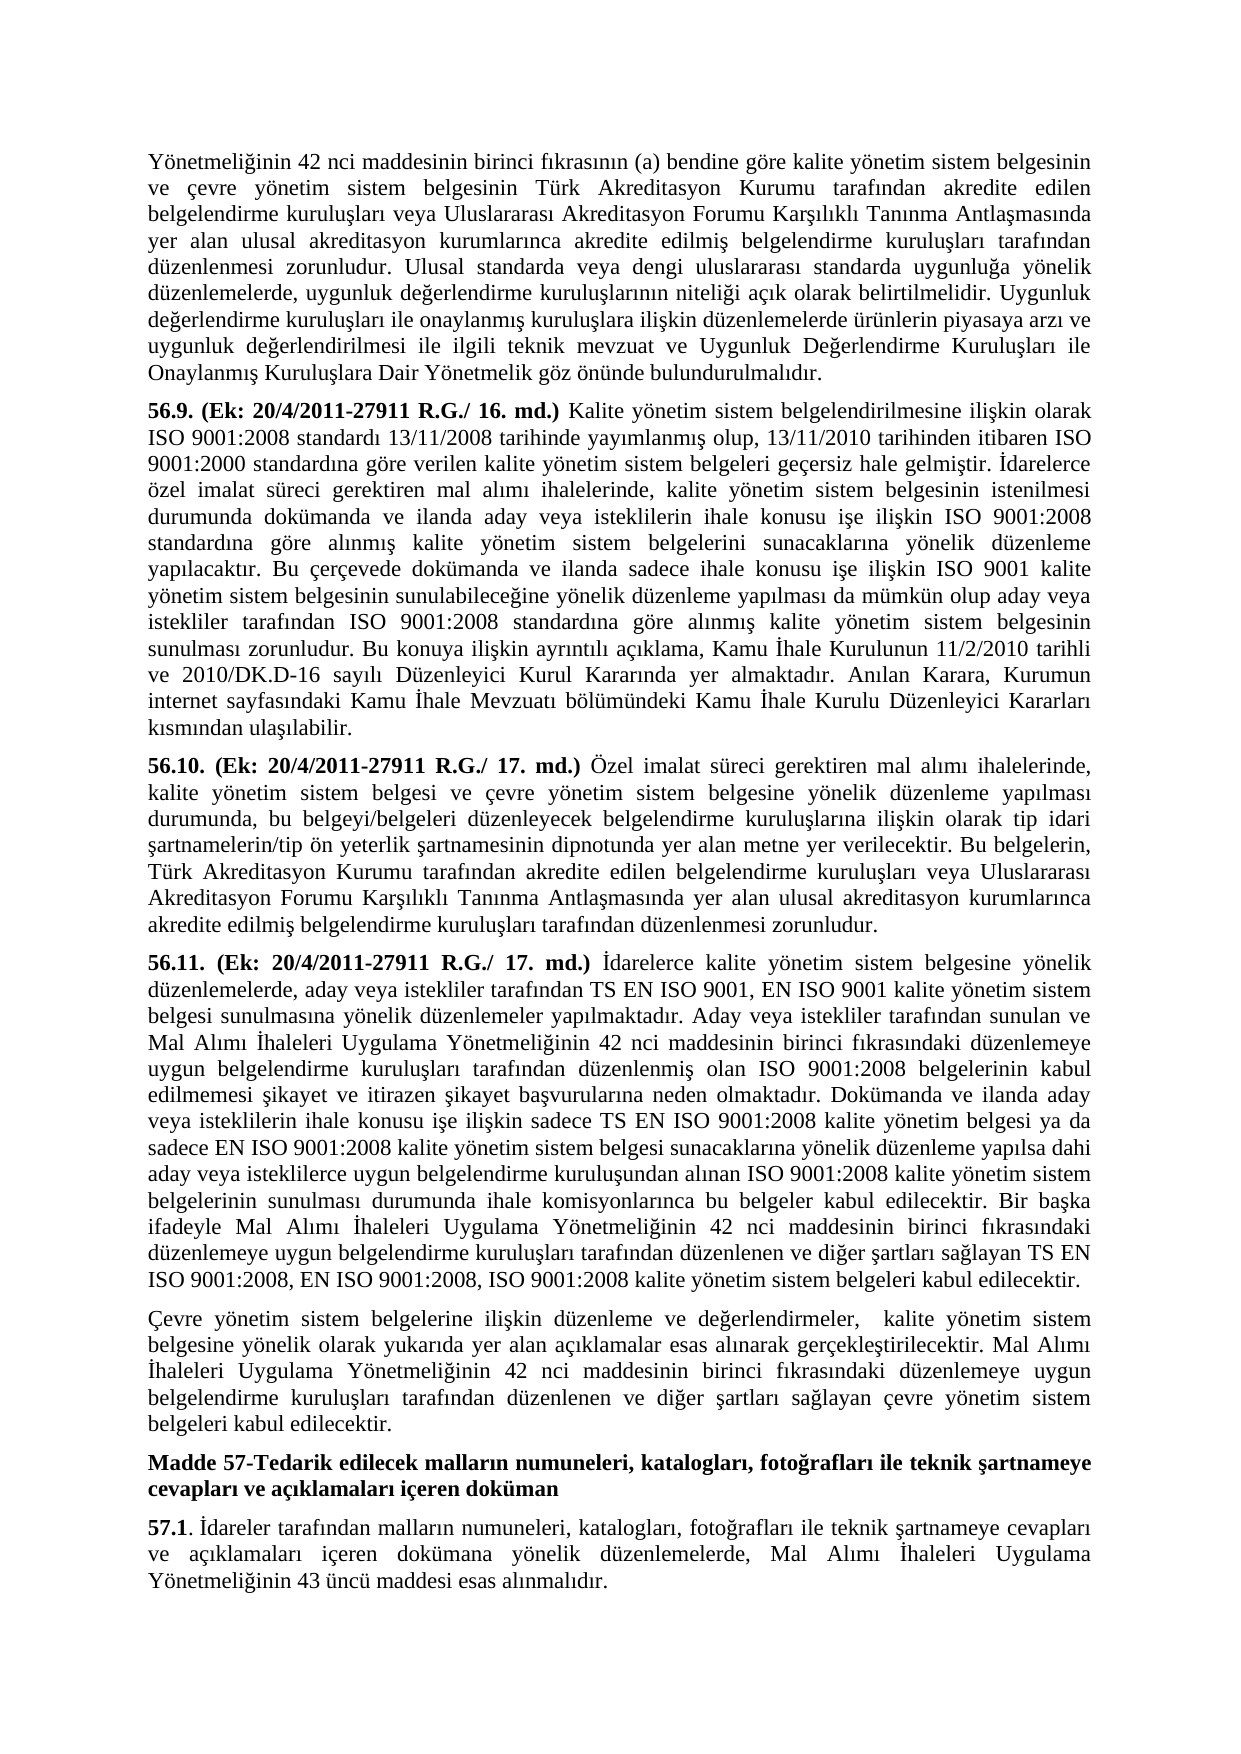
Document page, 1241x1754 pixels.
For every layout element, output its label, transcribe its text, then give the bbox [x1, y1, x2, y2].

text 56.10. (Ek: 20/4/2011-27911 R.G./ 17. md.) Özel imalat süreci gerektiren mal alımı ihalelerinde, kalite yönetim sistem belgesi ve çevre yönetim sistem belgesine yönelik düzenleme yapılması durumunda, bu belgeyi/belgeleri düzenleyecek belgelendirme kuruluşlarına ilişkin olarak tip idari şartnamelerin/tip ön yeterlik şartnamesinin dipnotunda yer alan metne yer verilecektir. Bu belgelerin, Türk Akreditasyon Kurumu tarafından akredite edilen belgelendirme kuruluşları veya Uluslararası Akreditasyon Forumu Karşılıklı Tanınma Antlaşmasında yer alan ulusal akreditasyon kurumlarınca akredite edilmiş belgelendirme kuruluşları tarafından düzenlenmesi zorunludur. [148, 752, 1092, 937]
text 56.9. (Ek: 20/4/2011-27911 R.G./ 16. md.) Kalite yönetim sistem belgelendirilmesine ilişkin olarak ISO 9001:2008 standardı 13/11/2008 tarihinde yayımlanmış olup, 13/11/2010 tarihinden itibaren ISO 9001:2000 standardına göre verilen kalite yönetim sistem belgeleri geçersiz hale gelmiştir. İdarelerce özel imalat süreci gerektiren mal alımı ihalelerinde, kalite yönetim sistem belgesinin istenilmesi durumunda dokümanda ve ilanda aday veya isteklilerin ihale konusu işe ilişkin ISO 9001:2008 standardına göre alınmış kalite yönetim sistem belgelerini sunacaklarına yönelik düzenleme yapılacaktır. Bu çerçevede dokümanda ve ilanda sadece ihale konusu işe ilişkin ISO 9001 kalite yönetim sistem belgesinin sunulabileceğine yönelik düzenleme yapılması da mümkün olup aday veya istekliler tarafından ISO 9001:2008 standardına göre alınmış kalite yönetim sistem belgesinin sunulması zorunludur. Bu konuya ilişkin ayrıntılı açıklama, Kamu İhale Kurulunun 11/2/2010 tarihli ve 2010/DK.D-16 sayılı Düzenleyici Kurul Kararında yer almaktadır. Anılan Karara, Kurumun internet sayfasındaki Kamu İhale Mevzuatı bölümündeki Kamu İhale Kurulu Düzenleyici Kararları kısmından ulaşılabilir. [148, 397, 1092, 740]
text Madde 57-Tedarik edilecek malların numuneleri, katalogları, fotoğrafları ile teknik şartnameye cevapları ve açıklamaları içeren doküman [148, 1449, 1092, 1502]
list Çevre yönetim sistem belgelerine ilişkin düzenleme ve değerlendirmeler, kalite yönetim sistem belgesine yönelik olarak yukarıda yer alan açıklamalar esas alınarak gerçekleştirilecektir. Mal Alımı İhaleleri Uygulama Yönetmeliğinin 42 nci maddesinin birinci fıkrasındaki düzenlemeye uygun belgelendirme kuruluşları tarafından düzenlenen ve diğer şartları sağlayan çevre yönetim sistem belgeleri kabul edilecektir. [148, 1304, 1092, 1436]
text 57.1. İdareler tarafından malların numuneleri, katalogları, fotoğrafları ile teknik şartnameye cevapları ve açıklamaları içeren dokümana yönelik düzenlemelerde, Mal Alımı İhaleleri Uygulama Yönetmeliğinin 43 üncü maddesi esas alınmalıdır. [148, 1514, 1092, 1593]
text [148, 148, 1092, 385]
list 56.11. (Ek: 20/4/2011-27911 R.G./ 17. md.) İdarelerce kalite yönetim sistem belgesine yönelik düzenlemelerde, aday veya istekliler tarafından TS EN ISO 9001, EN ISO 9001 kalite yönetim sistem belgesi sunulmasına yönelik düzenlemeler yapılmaktadır. Aday veya istekliler tarafından sunulan ve Mal Alımı İhaleleri Uygulama Yönetmeliğinin 42 nci maddesinin birinci fıkrasındaki düzenlemeye uygun belgelendirme kuruluşları tarafından düzenlenmiş olan ISO 9001:2008 belgelerinin kabul edilmemesi şikayet ve itirazen şikayet başvurularına neden olmaktadır. Dokümanda ve ilanda aday veya isteklilerin ihale konusu işe ilişkin sadece TS EN ISO 9001:2008 kalite yönetim belgesi ya da sadece EN ISO 9001:2008 kalite yönetim sistem belgesi sunacaklarına yönelik düzenleme yapılsa dahi aday veya isteklilerce uygun belgelendirme kuruluşundan alınan ISO 9001:2008 kalite yönetim sistem belgelerinin sunulması durumunda ihale komisyonlarınca bu belgeler kabul edilecektir. Bir başka ifadeyle Mal Alımı İhaleleri Uygulama Yönetmeliğinin 42 nci maddesinin birinci fıkrasındaki düzenlemeye uygun belgelendirme kuruluşları tarafından düzenlenen ve diğer şartları sağlayan TS EN ISO 9001:2008, EN ISO 9001:2008, ISO 9001:2008 kalite yönetim sistem belgeleri kabul edilecektir. [148, 949, 1092, 1292]
